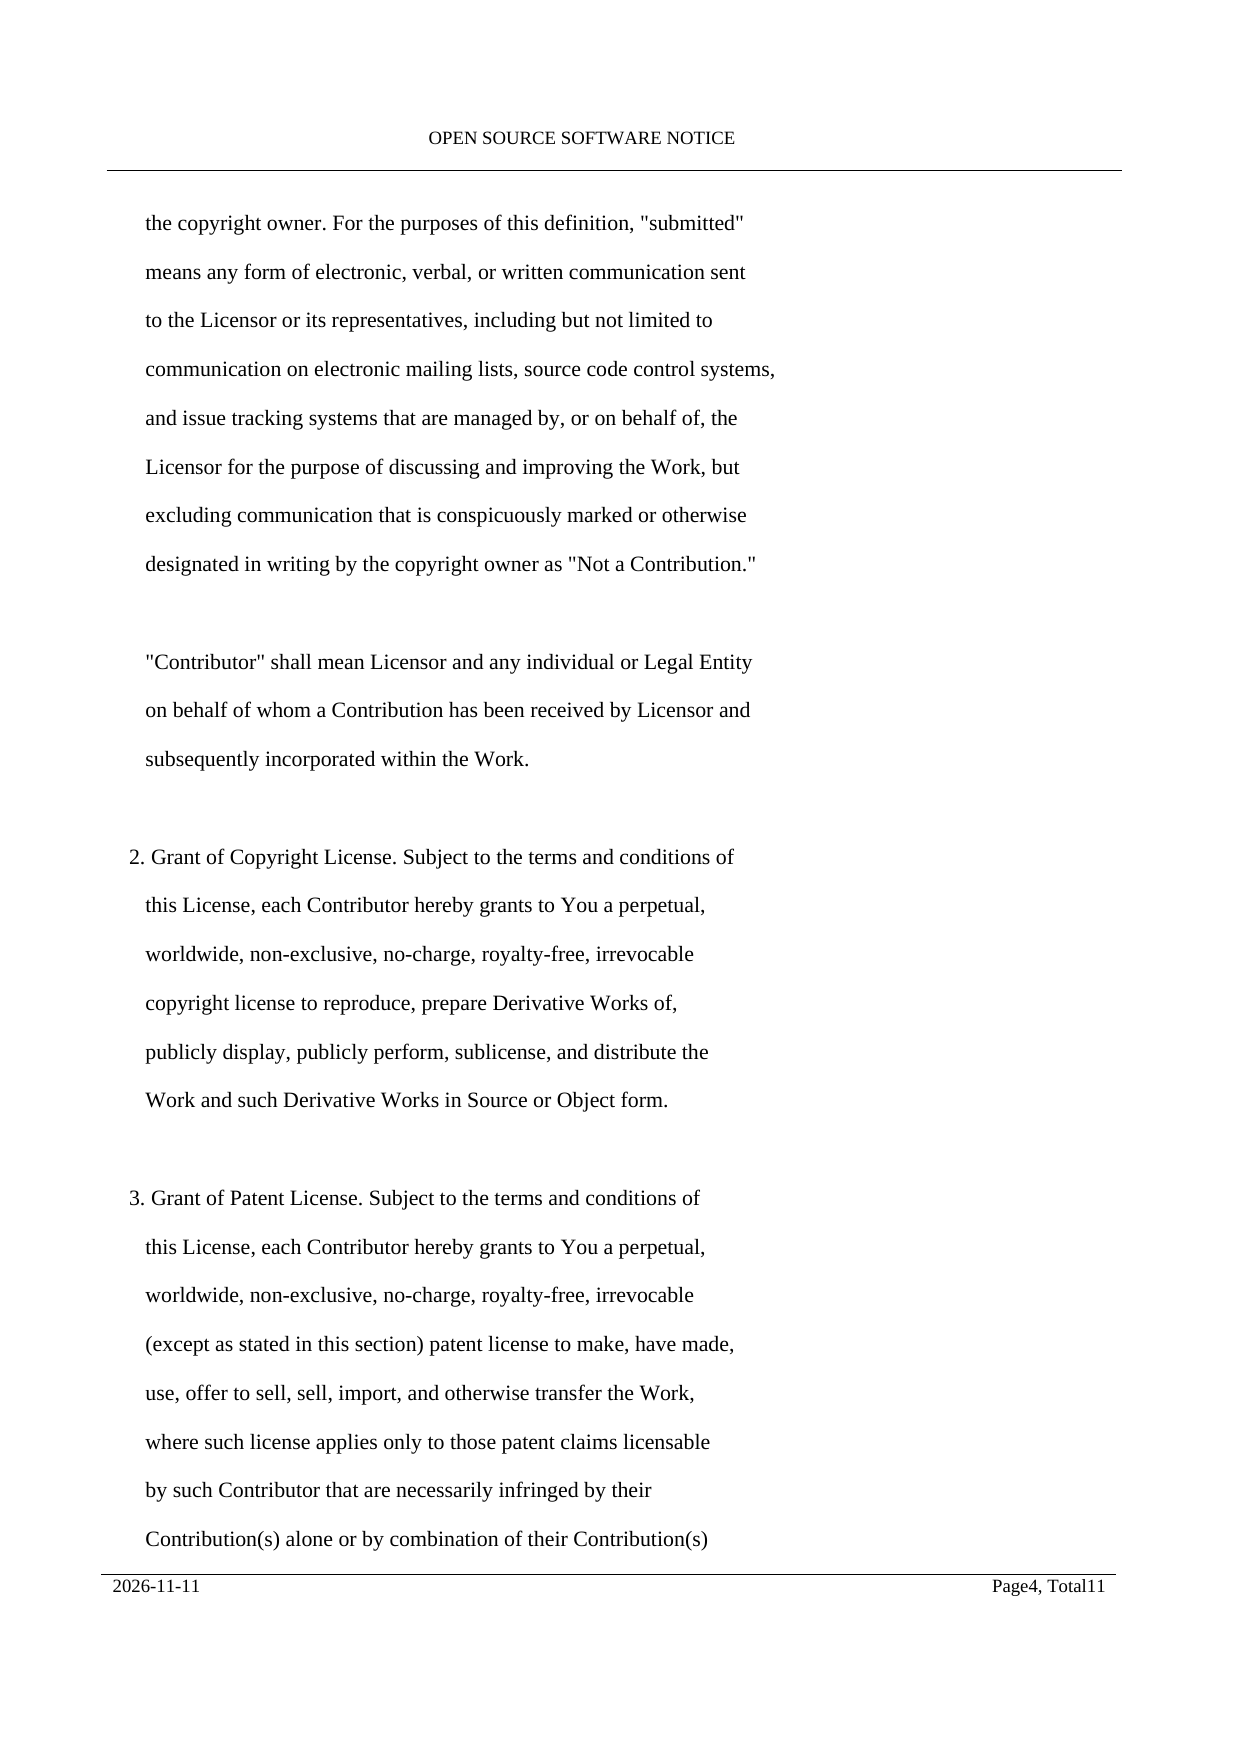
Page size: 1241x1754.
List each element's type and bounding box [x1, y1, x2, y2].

text [112, 206, 1128, 1555]
